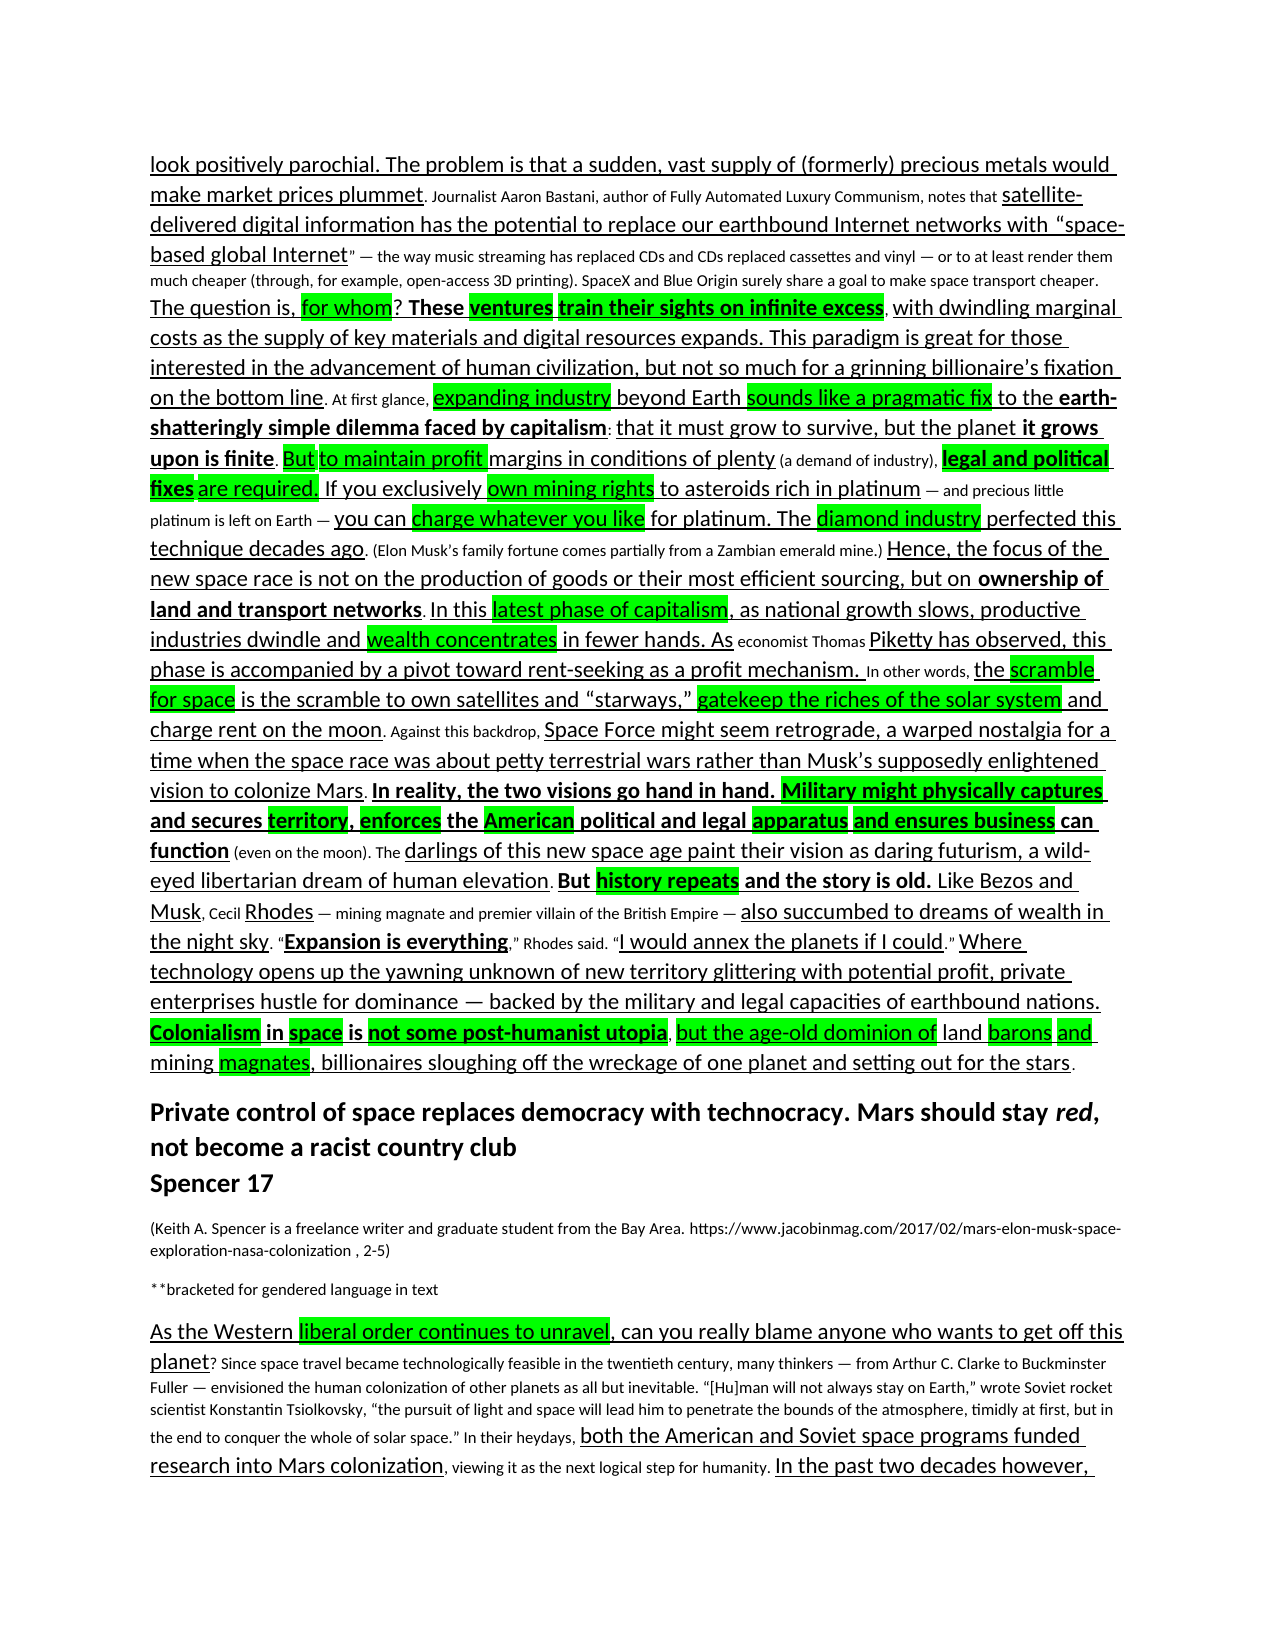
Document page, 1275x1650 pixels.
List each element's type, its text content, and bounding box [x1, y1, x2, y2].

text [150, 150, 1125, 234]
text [150, 236, 1125, 1076]
text (Keith A. Spencer is a freelance writer and graduate student from the Bay Area. https://www.jacobinmag.com/2017/02/mars-elon-musk-space-exploration-nasa-colonization , 2-5) [150, 1218, 1125, 1261]
subtitle Private control of space replaces democracy with technocracy. Mars should stay red, not become a racist country club [150, 1095, 1125, 1163]
text **bracketed for gendered language in text [150, 1279, 1125, 1299]
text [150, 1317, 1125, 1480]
text Spencer 17 [150, 1166, 1125, 1199]
